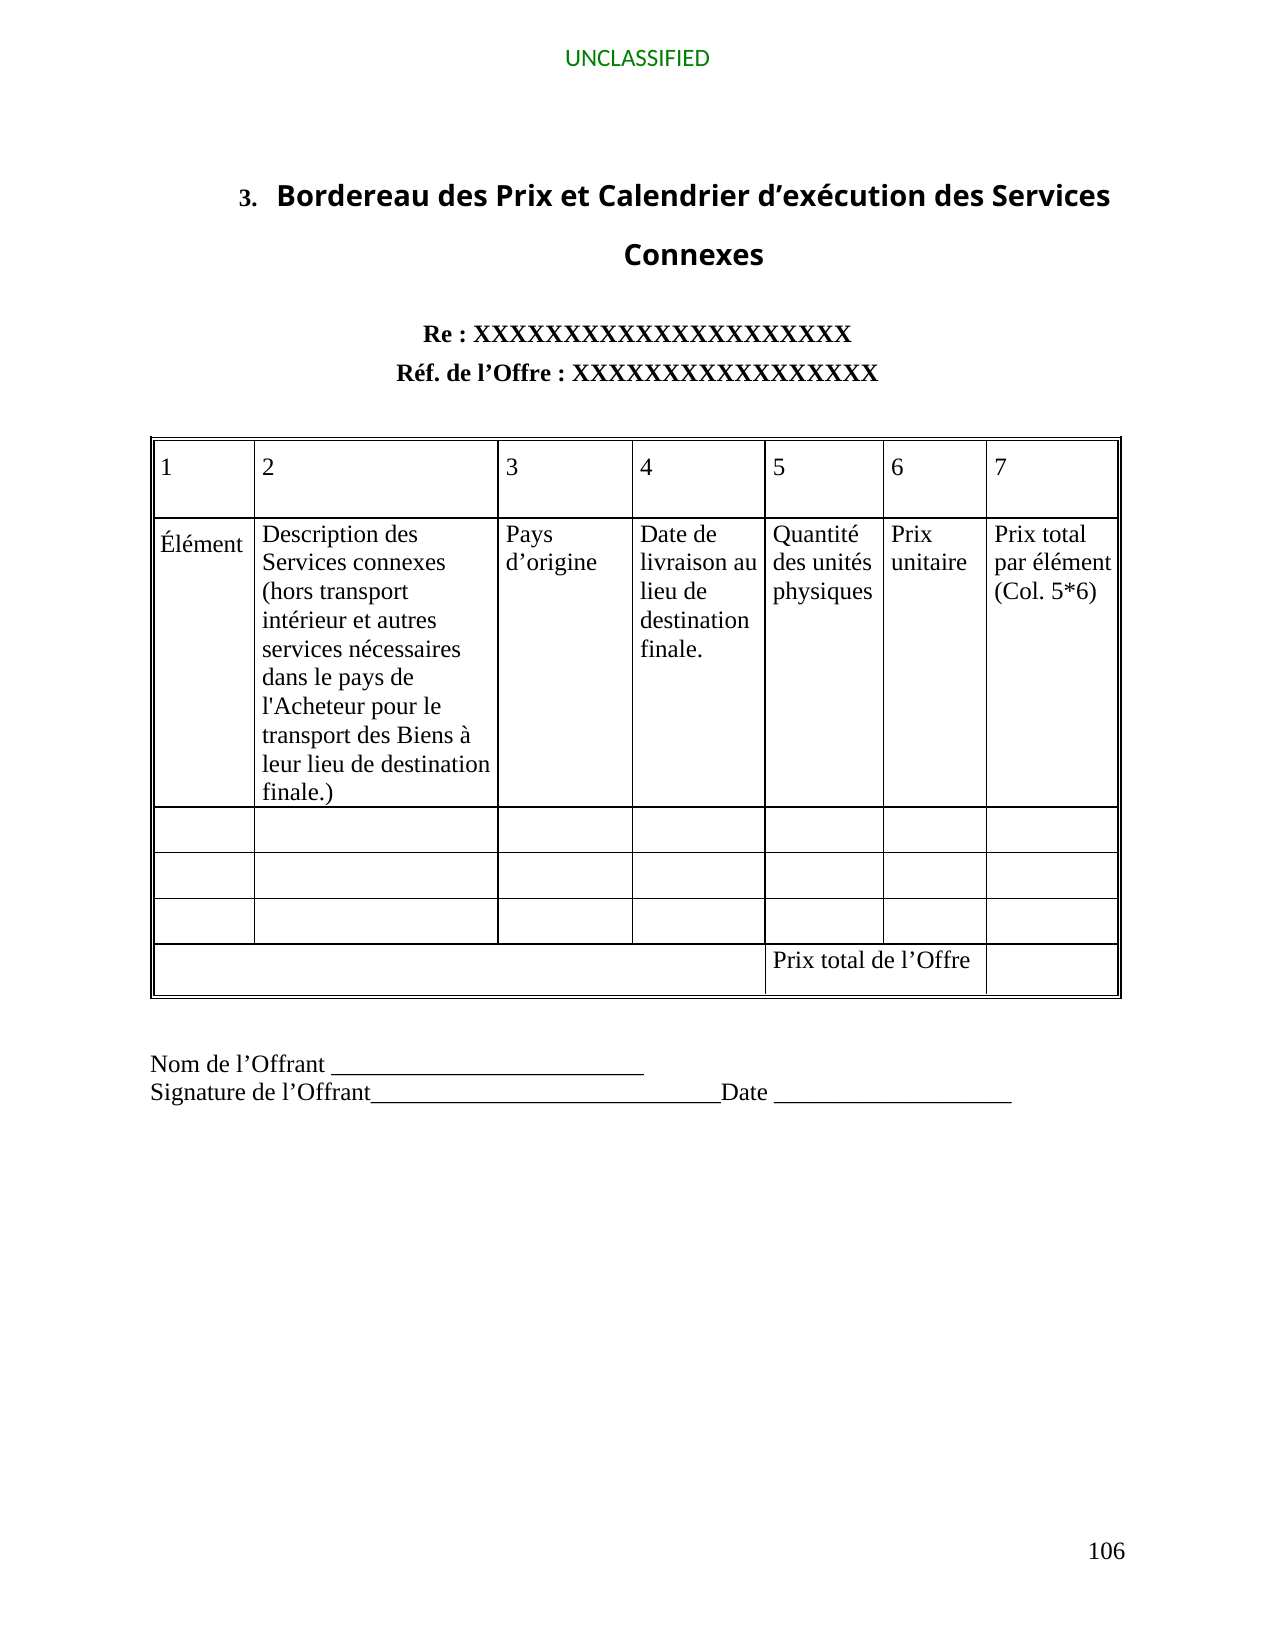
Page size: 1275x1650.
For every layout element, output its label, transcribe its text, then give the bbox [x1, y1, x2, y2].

table_cell [987, 853, 1117, 898]
table_cell [633, 853, 764, 898]
table_cell [499, 808, 632, 852]
table_cell [884, 899, 986, 943]
table_cell [155, 899, 254, 943]
table_header 2 [255, 441, 497, 517]
table_cell [499, 853, 632, 898]
table_cell [766, 899, 883, 943]
text Re : XXXXXXXXXXXXXXXXXXXXX [150, 319, 1125, 348]
table_cell [766, 808, 883, 852]
table_cell [155, 945, 765, 994]
table_cell [987, 945, 1117, 994]
text Signature de l’Offrant____________________________Date ___________________ [150, 1077, 1125, 1106]
table_header 1 [155, 441, 254, 517]
table_cell [255, 899, 497, 943]
table_cell [884, 853, 986, 898]
table_header 3 [499, 441, 632, 517]
table_cell Élément [155, 519, 254, 806]
table_cell [155, 853, 254, 898]
text Nom de l’Offrant _________________________ [150, 1049, 1125, 1077]
table_header 5 [766, 441, 883, 517]
table_cell [884, 808, 986, 852]
table_cell [255, 853, 497, 898]
table_cell [987, 899, 1117, 943]
table_cell [255, 808, 497, 852]
table_cell [155, 808, 254, 852]
table_cell [987, 808, 1117, 852]
table_cell Prix unitaire [884, 519, 986, 806]
subtitle Bordereau des Prix et Calendrier d’exécution des Services Connexes [225, 175, 1125, 274]
table_cell [766, 853, 883, 898]
table_header 7 [987, 441, 1117, 517]
table_cell [499, 899, 632, 943]
table_cell Prix total de l’Offre [766, 945, 986, 994]
table_cell Quantité des unités physiques [766, 519, 883, 806]
table_header 4 [633, 441, 764, 517]
text Réf. de l’Offre : XXXXXXXXXXXXXXXXX [150, 358, 1125, 387]
table_cell [633, 808, 764, 852]
table_cell Prix total par élément (Col. 5*6) [987, 519, 1117, 806]
table_cell Description des Services connexes (hors transport intérieur et autres services nécessaires dans le pays de l'Acheteur pour le transport des Biens à leur lieu de destination finale.) [255, 519, 497, 806]
table_cell Date de livraison au lieu de destination finale. [633, 519, 764, 806]
table_header 6 [884, 441, 986, 517]
table_cell [633, 899, 764, 943]
table_cell Pays d’origine [499, 519, 632, 806]
